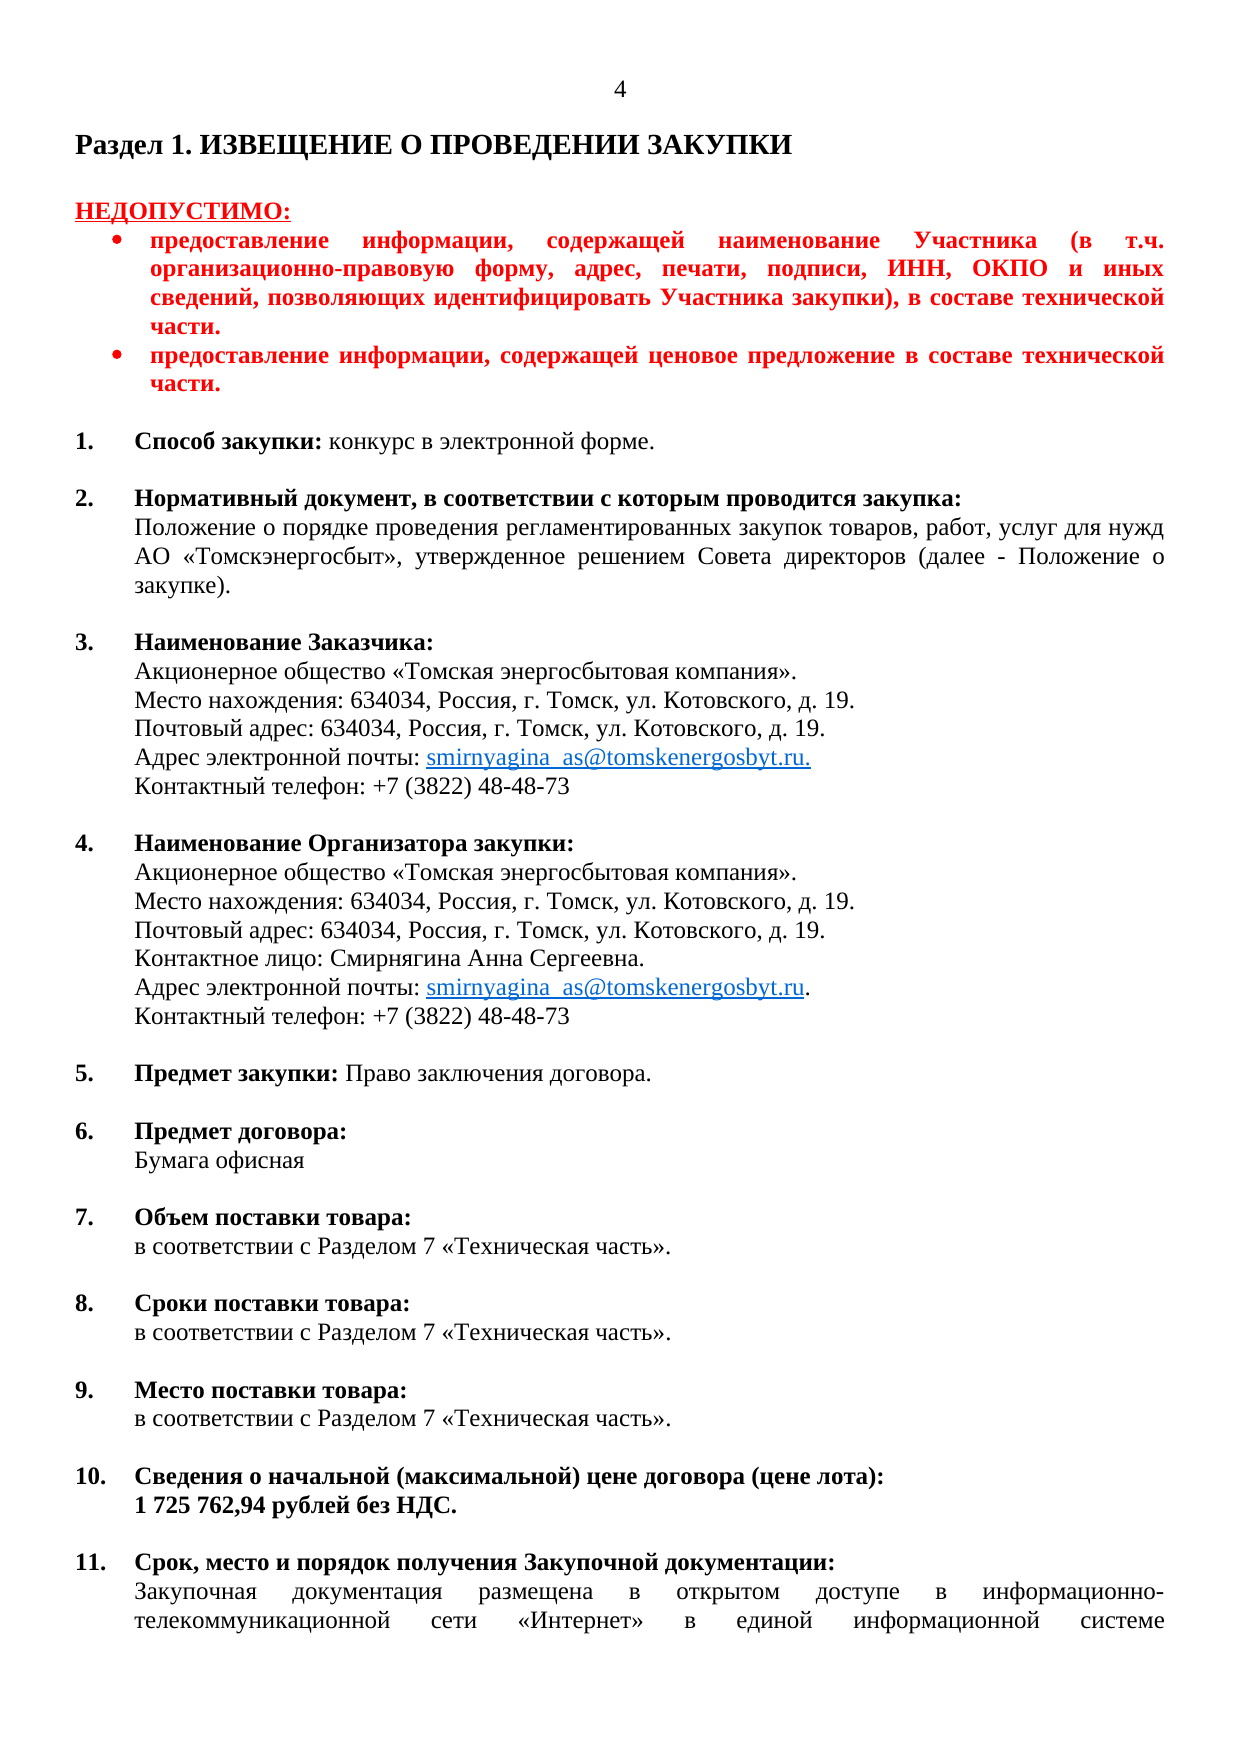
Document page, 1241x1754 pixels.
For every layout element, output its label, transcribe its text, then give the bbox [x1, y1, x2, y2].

text в соответствии с Разделом 7 «Техническая часть». [134, 1231, 1165, 1260]
list Наименование Заказчика: [75, 627, 1165, 656]
list Срок, место и порядок получения Закупочной документации: [75, 1547, 1165, 1576]
text Контактное лицо: Смирнягина Анна Сергеевна. [134, 943, 1165, 972]
text Акционерное общество «Томская энергосбытовая компания». [75, 656, 1165, 685]
list Объем поставки товара: [75, 1202, 1165, 1231]
list Сроки поставки товара: [75, 1288, 1165, 1317]
list предоставление информации, содержащей наименование Участника (в т.ч. организационно-правовую форму, адрес, печати, подписи, ИНН, ОКПО и иных сведений, позволяющих идентифицировать Участника закупки), в составе технической части. [112, 225, 1165, 340]
list Способ закупки: конкурс в электронной форме. [75, 426, 1165, 455]
text в соответствии с Разделом 7 «Техническая часть». [134, 1317, 1165, 1346]
list Место поставки товара: [75, 1375, 1165, 1403]
text Почтовый адрес: 634034, Россия, г. Томск, ул. Котовского, д. 19. [75, 713, 1165, 742]
list Нормативный документ, в соответствии с которым проводится закупка: [75, 483, 1165, 512]
list Предмет договора: [75, 1116, 1165, 1145]
text Адрес электронной почты: smirnyagina_as@tomskenergosbyt.ru. [75, 742, 1165, 771]
text Контактный телефон: +7 (3822) 48-48-73 [75, 771, 1165, 800]
list Предмет закупки: Право заключения договора. [75, 1058, 1165, 1087]
text Почтовый адрес: 634034, Россия, г. Томск, ул. Котовского, д. 19. [134, 915, 1165, 943]
text Место нахождения: 634034, Россия, г. Томск, ул. Котовского, д. 19. [134, 886, 1165, 915]
text Адрес электронной почты: smirnyagina_as@tomskenergosbyt.ru. [134, 972, 1165, 1001]
text НЕДОПУСТИМО: [75, 196, 1165, 225]
list предоставление информации, содержащей ценовое предложение в составе технической части. [112, 340, 1165, 397]
list Положение о порядке проведения регламентированных закупок товаров, работ, услуг для нужд АО «Томскэнергосбыт», утвержденное решением Совета директоров (далее - Положение о закупке). [134, 512, 1165, 598]
text в соответствии с Разделом 7 «Техническая часть». [134, 1403, 1165, 1432]
text Место нахождения: 634034, Россия, г. Томск, ул. Котовского, д. 19. [134, 685, 1165, 713]
list Наименование Организатора закупки: [75, 828, 1165, 857]
list Сведения о начальной (максимальной) цене договора (цене лота): [75, 1461, 1165, 1490]
text Контактный телефон: +7 (3822) 48-48-73 [134, 1001, 1165, 1030]
text Акционерное общество «Томская энергосбытовая компания». [134, 857, 1165, 886]
subtitle Раздел 1. ИЗВЕЩЕНИЕ О ПРОВЕДЕНИИ ЗАКУПКИ [75, 127, 1165, 161]
text Бумага офисная [134, 1145, 1165, 1173]
list 1 725 762,94 рублей без НДС. [134, 1490, 1165, 1518]
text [134, 1576, 1165, 1633]
